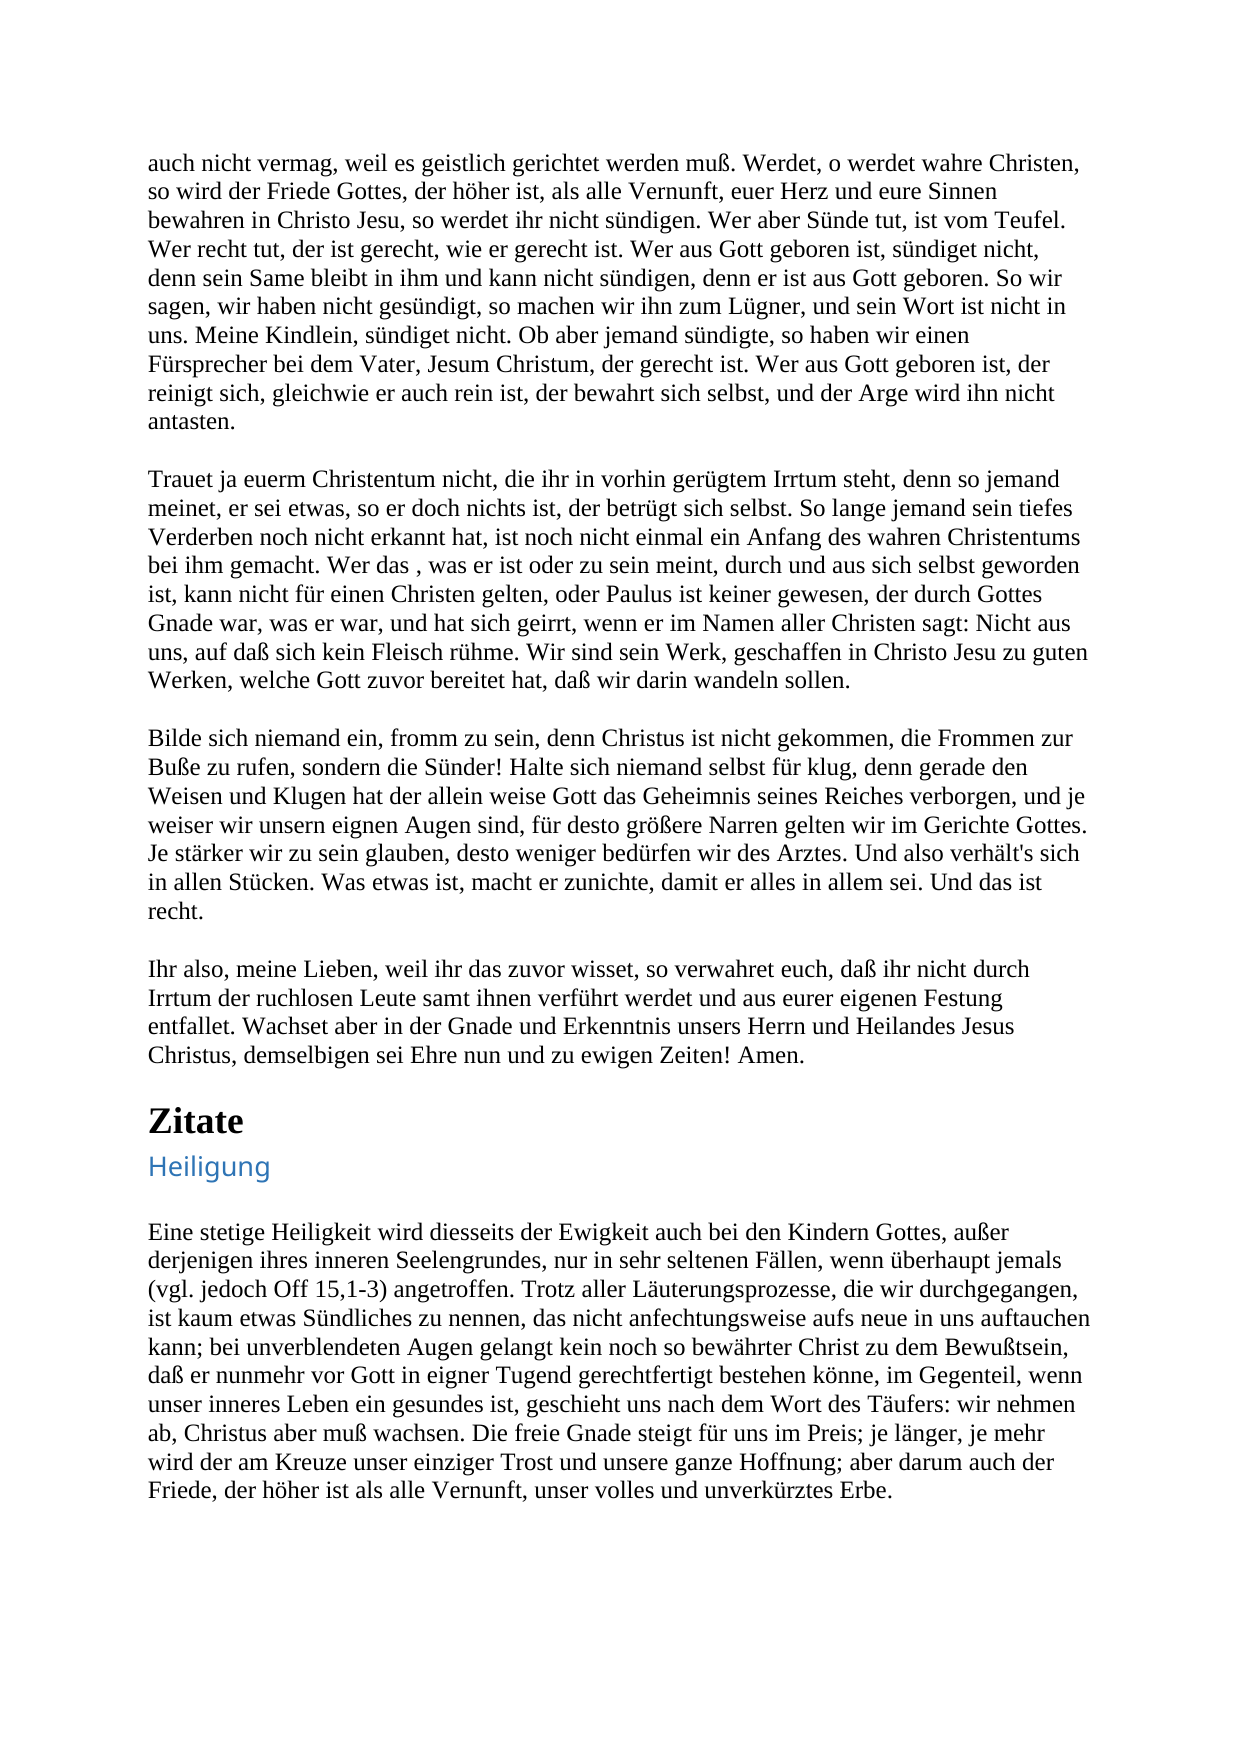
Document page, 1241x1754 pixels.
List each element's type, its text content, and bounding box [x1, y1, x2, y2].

text Ihr also, meine Lieben, weil ihr das zuvor wisset, so verwahret euch, daß ihr nicht durch Irrtum der ruchlosen Leute samt ihnen verführt werdet und aus eurer eigenen Festung entfallet. Wachset aber in der Gnade und Erkenntnis unsers Herrn und Heilandes Jesus Christus, demselbigen sei Ehre nun und zu ewigen Zeiten! Amen. [148, 954, 1093, 1069]
text Bilde sich niemand ein, fromm zu sein, denn Christus ist nicht gekommen, die Frommen zur Buße zu rufen, sondern die Sünder! Halte sich niemand selbst für klug, denn gerade den Weisen und Klugen hat der allein weise Gott das Geheimnis seines Reiches verborgen, und je weiser wir unsern eignen Augen sind, für desto größere Narren gelten wir im Gerichte Gottes. Je stärker wir zu sein glauben, desto weniger bedürfen wir des Arztes. Und also verhält's sich in allen Stücken. Was etwas ist, macht er zunichte, damit er alles in allem sei. Und das ist recht. [148, 723, 1093, 925]
text Eine stetige Heiligkeit wird diesseits der Ewigkeit auch bei den Kindern Gottes, außer derjenigen ihres inneren Seelengrundes, nur in sehr seltenen Fällen, wenn überhaupt jemals (vgl. jedoch Off 15,1-3) angetroffen. Trotz aller Läuterungsprozesse, die wir durchgegangen, ist kaum etwas Sündliches zu nennen, das nicht anfechtungsweise aufs neue in uns auftauchen kann; bei unverblendeten Augen gelangt kein noch so bewährter Christ zu dem Bewußtsein, daß er nunmehr vor Gott in eigner Tugend gerechtfertigt bestehen könne, im Gegenteil, wenn unser inneres Leben ein gesundes ist, geschieht uns nach dem Wort des Täufers: wir nehmen ab, Christus aber muß wachsen. Die freie Gnade steigt für uns im Preis; je länger, je mehr wird der am Kreuze unser einziger Trost und unsere ganze Hoffnung; aber darum auch der Friede, der höher ist als alle Vernunft, unser volles und unverkürztes Erbe. [148, 1217, 1093, 1504]
text Trauet ja euerm Christentum nicht, die ihr in vorhin gerügtem Irrtum steht, denn so jemand meinet, er sei etwas, so er doch nichts ist, der betrügt sich selbst. So lange jemand sein tiefes Verderben noch nicht erkannt hat, ist noch nicht einmal ein Anfang des wahren Christentums bei ihm gemacht. Wer das , was er ist oder zu sein meint, durch und aus sich selbst geworden ist, kann nicht für einen Christen gelten, oder Paulus ist keiner gewesen, der durch Gottes Gnade war, was er war, und hat sich geirrt, wenn er im Namen aller Christen sagt: Nicht aus uns, auf daß sich kein Fleisch rühme. Wir sind sein Werk, geschaffen in Christo Jesu zu guten Werken, welche Gott zuvor bereitet hat, daß wir darin wandeln sollen. [148, 464, 1093, 694]
subtitle Zitate [148, 1098, 1093, 1141]
subtitle Heiligung [148, 1148, 1093, 1184]
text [148, 148, 1093, 435]
